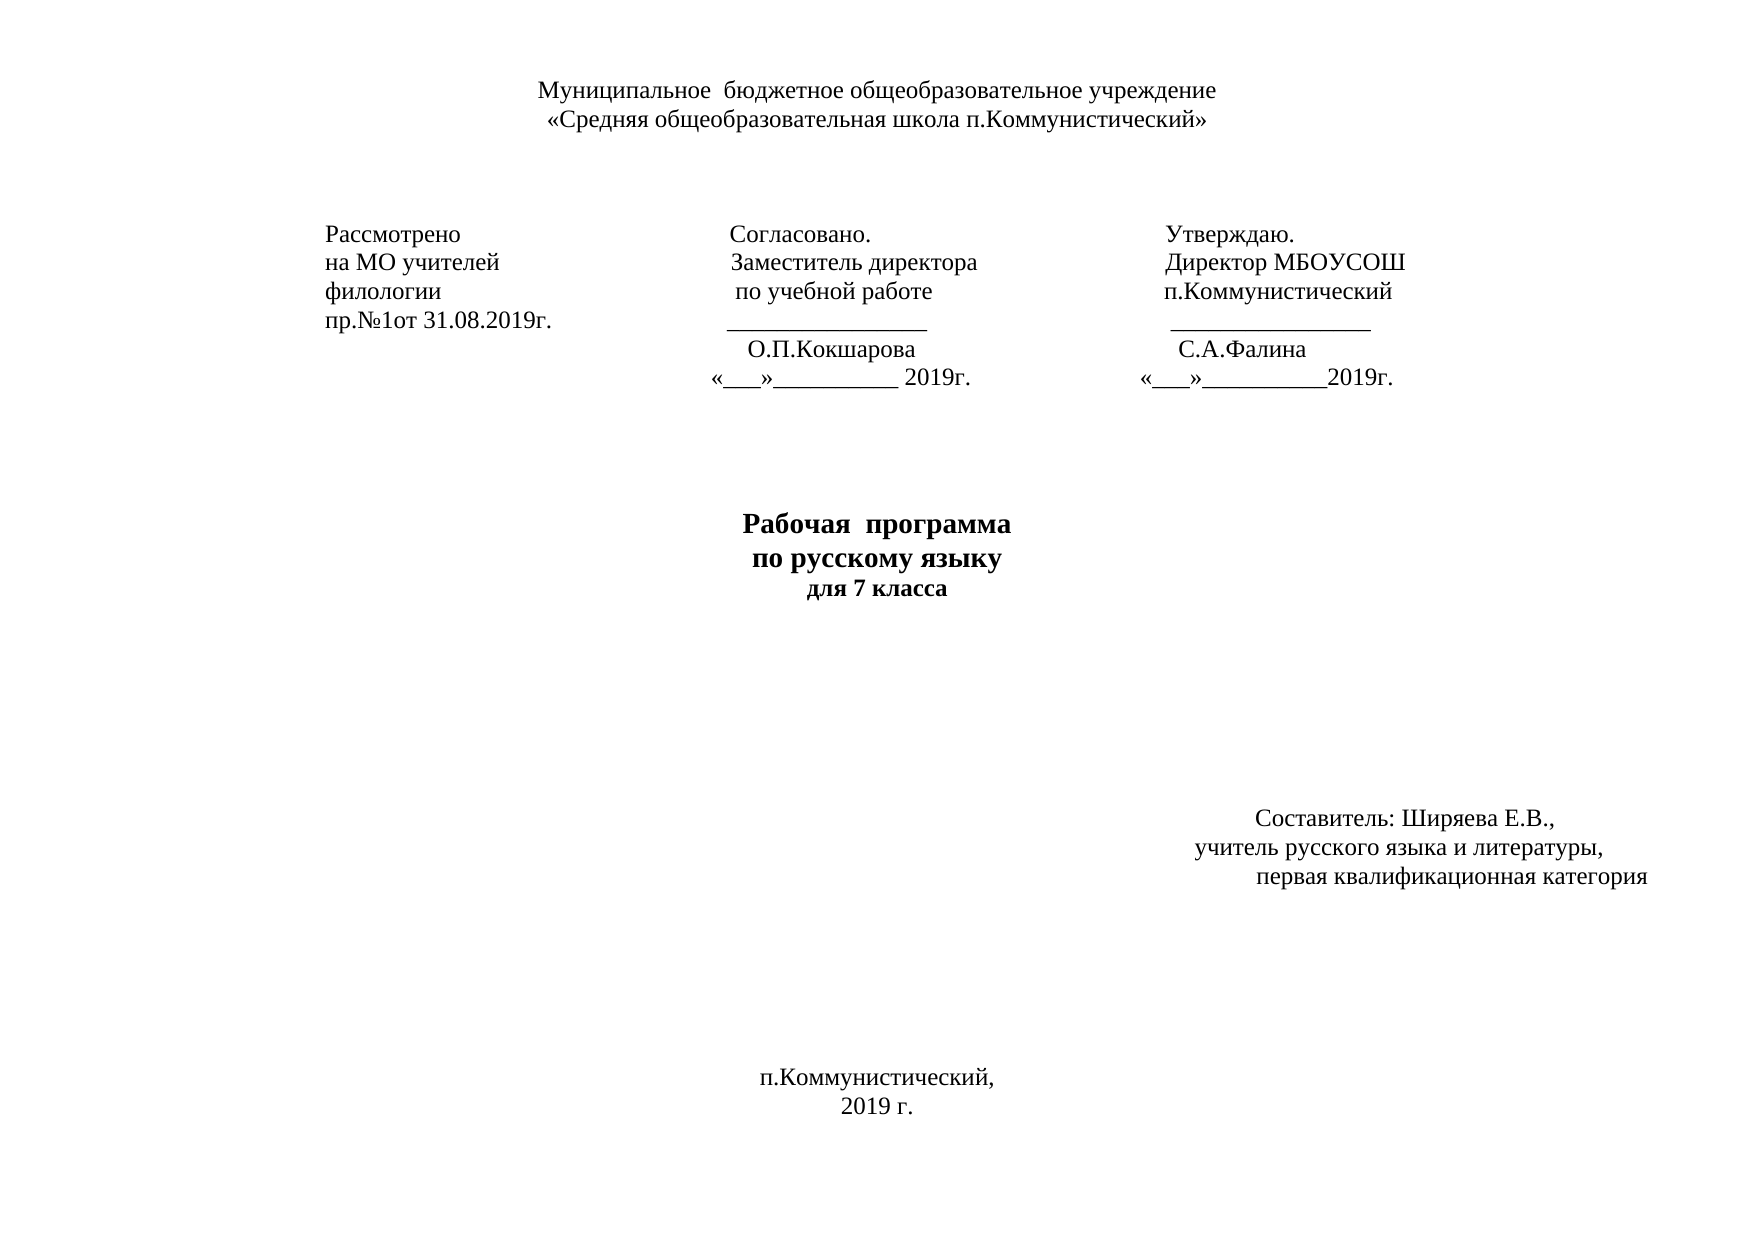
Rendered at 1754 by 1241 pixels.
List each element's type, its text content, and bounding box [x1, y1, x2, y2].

text Составитель: Ширяева Е.В., [75, 803, 1679, 832]
text 2019 г. [75, 1091, 1679, 1119]
text Муниципальное бюджетное общеобразовательное учреждение [75, 75, 1679, 104]
text О.П.Кокшарова С.А.Фалина [75, 334, 1679, 362]
text «___»__________ 2019г. «___»__________2019г. [75, 362, 1679, 391]
text Рассмотрено Согласовано. Утверждаю. [75, 219, 1679, 247]
text для 7 класса [75, 573, 1679, 602]
text Рабочая программа [75, 506, 1679, 540]
text по русскому языку [75, 540, 1679, 573]
text пр.№1от 31.08.2019г. ________________ ________________ [75, 305, 1679, 334]
text «Средняя общеобразовательная школа п.Коммунистический» [75, 104, 1679, 132]
text первая квалификационная категория [1107, 861, 1679, 889]
text учитель русского языка и литературы, [75, 832, 1679, 861]
text п.Коммунистический, [75, 1062, 1679, 1091]
text филологии по учебной работе п.Коммунистический [75, 276, 1679, 305]
text на МО учителей Заместитель директора Директор МБОУСОШ [75, 247, 1679, 276]
